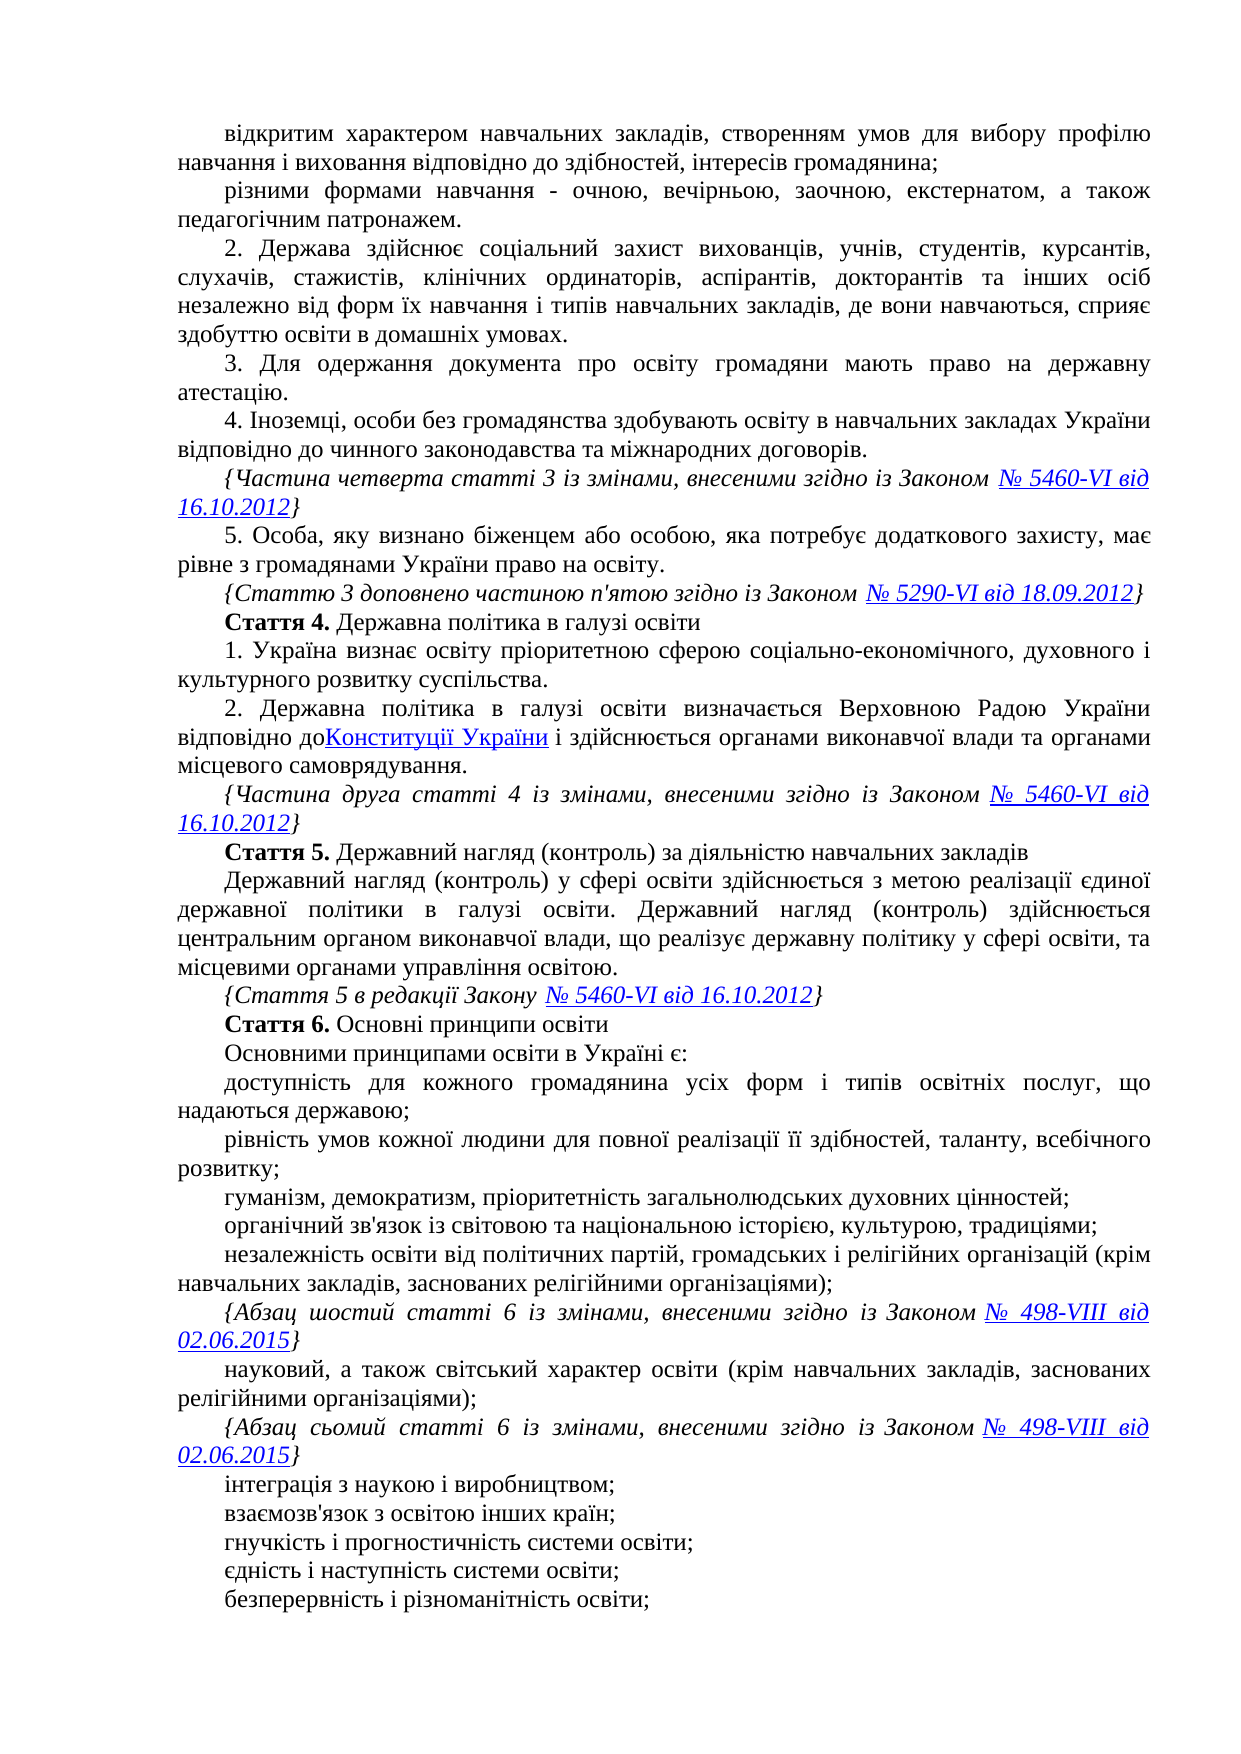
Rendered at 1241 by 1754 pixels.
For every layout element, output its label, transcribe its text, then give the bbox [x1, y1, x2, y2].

text різними формами навчання - очною, вечірньою, заочною, екстернатом, а також педагогічним патронажем. [177, 176, 1152, 233]
text безперервність і різноманітність освіти; [177, 1584, 1152, 1613]
text рівність умов кожної людини для повної реалізації її здібностей, таланту, всебічного розвитку; [177, 1124, 1152, 1182]
text Державний нагляд (контроль) у сфері освіти здійснюється з метою реалізації єдиної державної політики в галузі освіти. Державний нагляд (контроль) здійснюється центральним органом виконавчої влади, що реалізує державну політику у сфері освіти, та місцевими органами управління освітою. [177, 866, 1152, 981]
text Стаття 6. Основні принципи освіти [177, 1009, 1152, 1038]
text єдність і наступність системи освіти; [177, 1556, 1152, 1584]
text {Абзац сьомий статті 6 із змінами, внесеними згідно із Законом № 498-VIII від 02.06.2015} [177, 1412, 1152, 1469]
text 4. Іноземці, особи без громадянства здобувають освіту в навчальних закладах України відповідно до чинного законодавства та міжнародних договорів. [177, 406, 1152, 463]
text 2. Держава здійснює соціальний захист вихованців, учнів, студентів, курсантів, слухачів, стажистів, клінічних ординаторів, аспірантів, докторантів та інших осіб незалежно від форм їх навчання і типів навчальних закладів, де вони навчаються, сприяє здобуттю освіти в домашніх умовах. [177, 233, 1152, 348]
text 3. Для одержання документа про освіту громадяни мають право на державну атестацію. [177, 348, 1152, 406]
text гуманізм, демократизм, пріоритетність загальнолюдських духовних цінностей; [177, 1182, 1152, 1211]
text незалежність освіти від політичних партій, громадських і релігійних організацій (крім навчальних закладів, заснованих релігійними організаціями); [177, 1239, 1152, 1297]
text Стаття 5. Державний нагляд (контроль) за діяльністю навчальних закладів [177, 837, 1152, 866]
text інтеграція з наукою і виробництвом; [177, 1469, 1152, 1498]
text доступність для кожного громадянина усіх форм і типів освітніх послуг, що надаються державою; [177, 1067, 1152, 1124]
text відкритим характером навчальних закладів, створенням умов для вибору профілю навчання і виховання відповідно до здібностей, інтересів громадянина; [177, 118, 1152, 176]
text гнучкість і прогностичність системи освіти; [177, 1527, 1152, 1556]
text 2. Державна політика в галузі освіти визначається Верховною Радою України відповідно доКонституції України і здійснюється органами виконавчої влади та органами місцевого самоврядування. [177, 693, 1152, 779]
text Стаття 4. Державна політика в галузі освіти [177, 607, 1152, 636]
text Основними принципами освіти в Україні є: [177, 1038, 1152, 1067]
text 5. Особа, яку визнано біженцем або особою, яка потребує додаткового захисту, має рівне з громадянами України право на освіту. [177, 521, 1152, 578]
text {Статтю 3 доповнено частиною п'ятою згідно із Законом № 5290-VI від 18.09.2012} [177, 578, 1152, 607]
text {Частина четверта статті 3 із змінами, внесеними згідно із Законом № 5460-VI від 16.10.2012} [177, 463, 1152, 521]
text {Абзац шостий статті 6 із змінами, внесеними згідно із Законом № 498-VIII від 02.06.2015} [177, 1297, 1152, 1354]
text 1. Україна визнає освіту пріоритетною сферою соціально-економічного, духовного і культурного розвитку суспільства. [177, 636, 1152, 693]
text {Стаття 5 в редакції Закону № 5460-VI від 16.10.2012} [177, 981, 1152, 1009]
text науковий, а також світський характер освіти (крім навчальних закладів, заснованих релігійними організаціями); [177, 1354, 1152, 1412]
text взаємозв'язок з освітою інших країн; [177, 1498, 1152, 1527]
text органічний зв'язок із світовою та національною історією, культурою, традиціями; [177, 1211, 1152, 1239]
text {Частина друга статті 4 із змінами, внесеними згідно із Законом № 5460-VI від 16.10.2012} [177, 779, 1152, 837]
